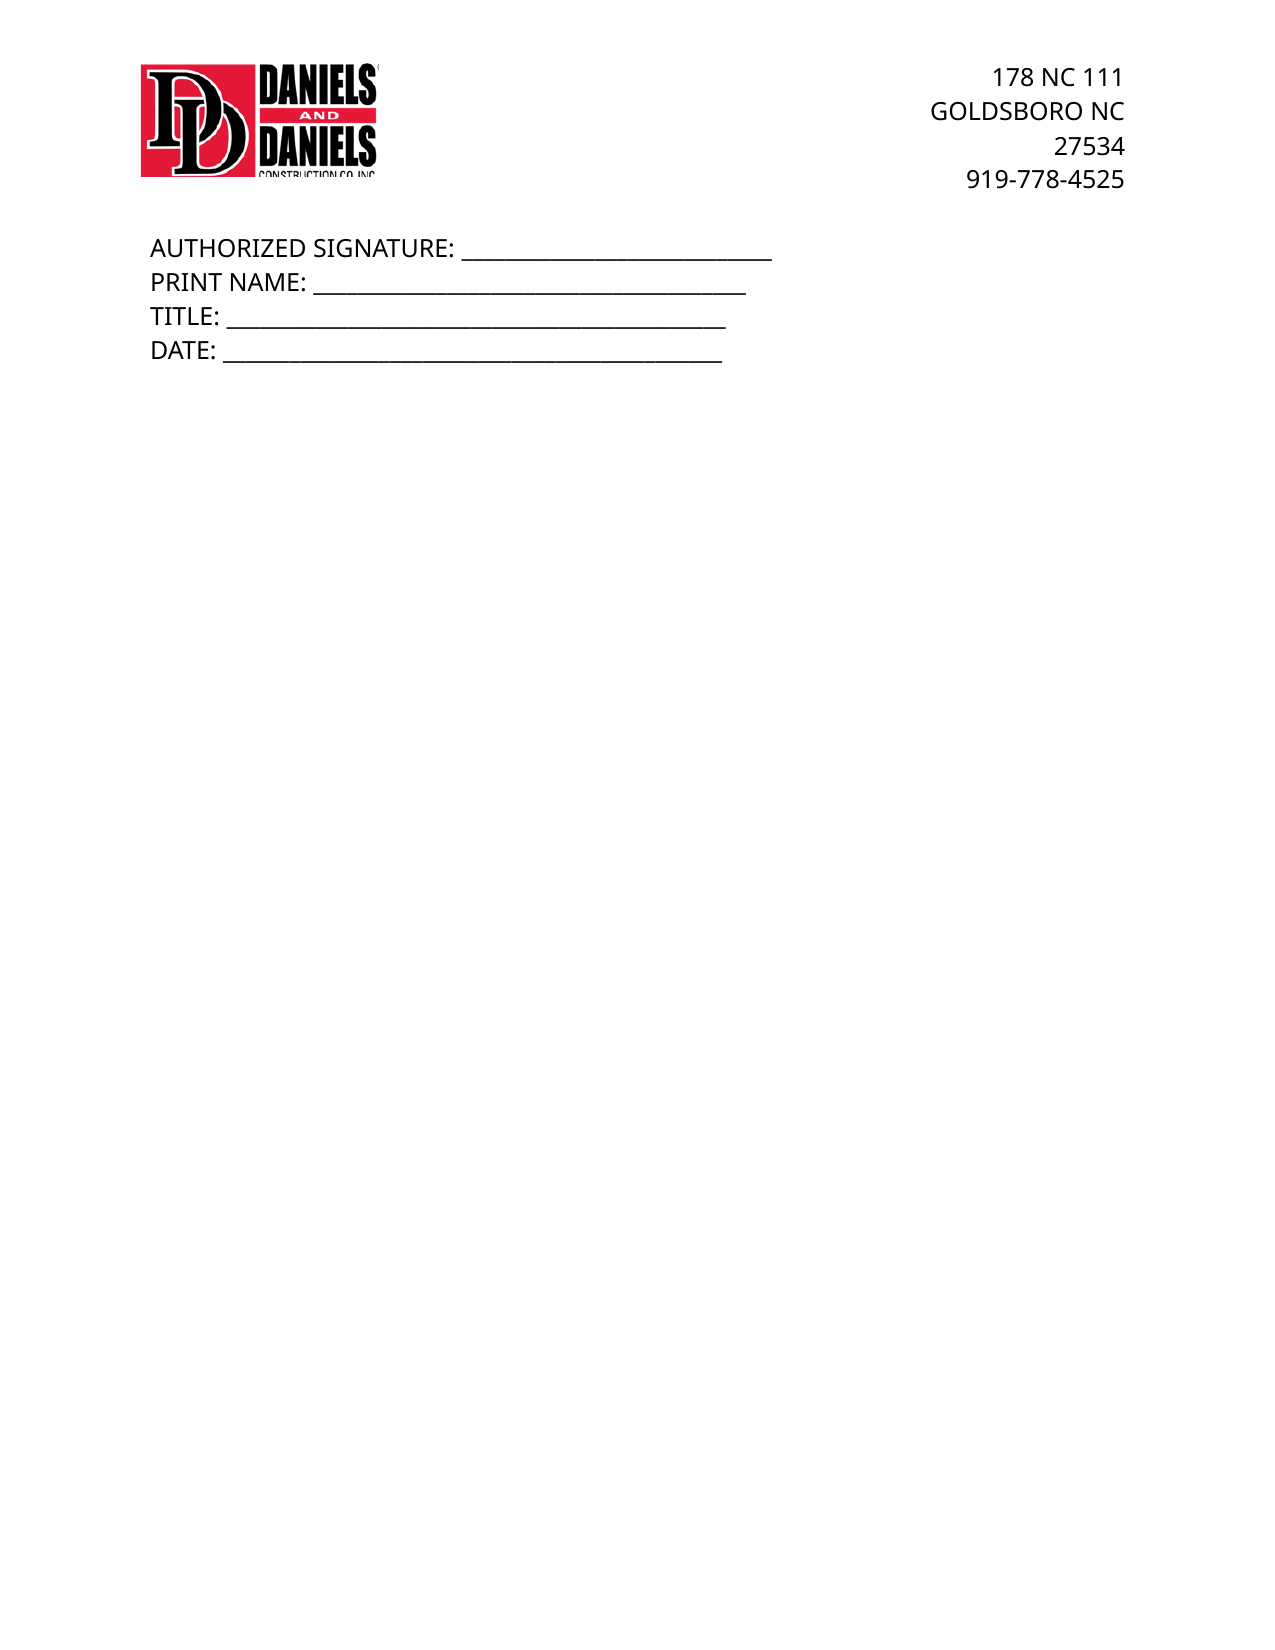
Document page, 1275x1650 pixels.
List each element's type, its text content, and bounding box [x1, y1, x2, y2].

text DATE: _____________________________________________ [150, 332, 1125, 401]
text TITLE: _____________________________________________ [150, 298, 1125, 332]
picture [138, 63, 379, 176]
text PRINT NAME: _______________________________________ [150, 264, 1125, 298]
